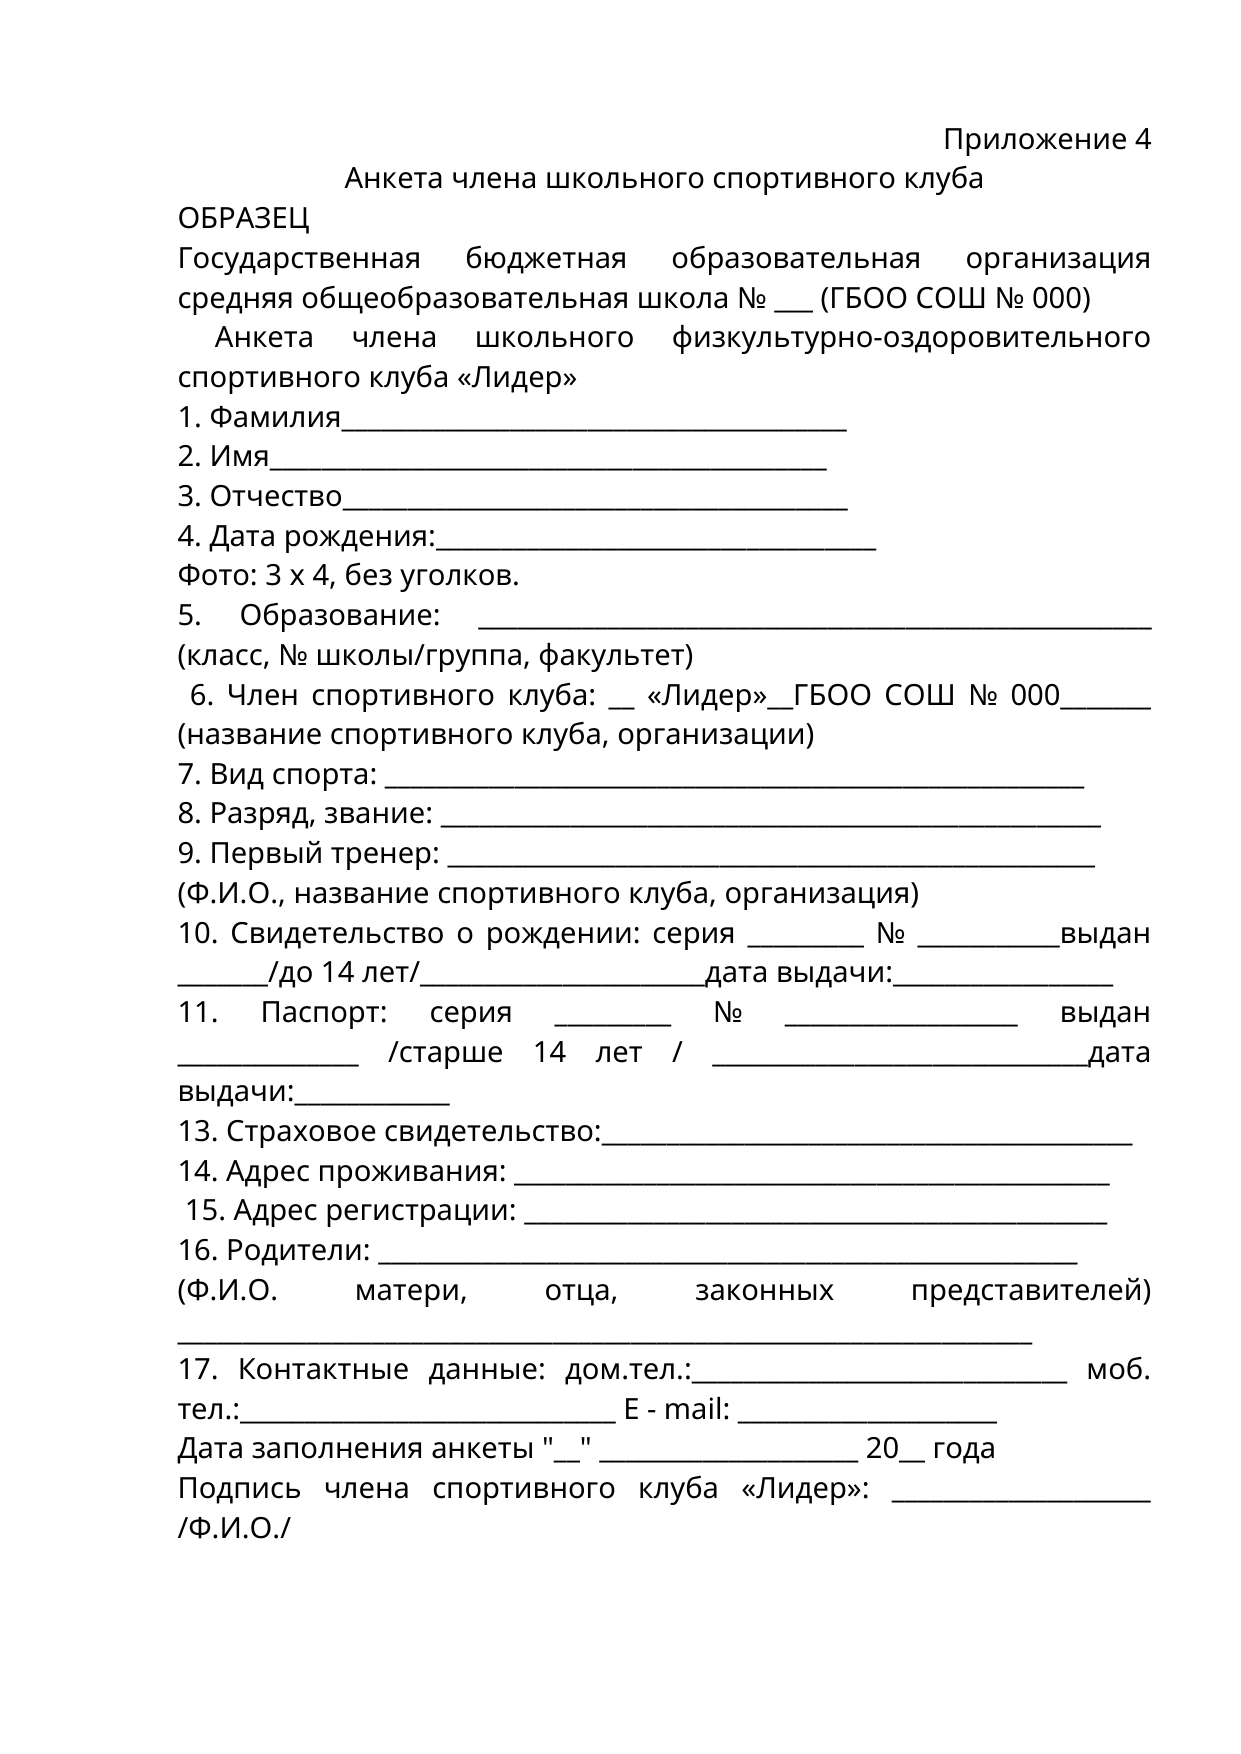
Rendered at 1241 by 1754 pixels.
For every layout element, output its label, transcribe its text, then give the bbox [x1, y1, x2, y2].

text (Ф.И.О. матери, отца, законных представителей) __________________________________________________________________ [177, 1269, 1152, 1348]
text 13. Страховое свидетельство:_________________________________________ [177, 1110, 1152, 1150]
text 17. Контактные данные: дом.тел.:_____________________________ моб. тел.:_____________________________ E - mail: ____________________ [177, 1348, 1152, 1428]
text 10. Свидетельство о рождении: серия _________ № ___________выдан _______/до 14 лет/______________________дата выдачи:_________________ [177, 912, 1152, 991]
text Подпись члена спортивного клуба «Лидер»: ____________________ /Ф.И.О./ [177, 1467, 1152, 1547]
text 1. Фамилия_______________________________________ [177, 396, 1152, 436]
text Государственная бюджетная образовательная организация средняя общеобразовательная школа № ___ (ГБОО СОШ № 000) [177, 237, 1152, 317]
text 16. Родители: ______________________________________________________ [177, 1229, 1152, 1269]
text 8. Разряд, звание: ___________________________________________________ [177, 793, 1152, 832]
text 14. Адрес проживания: ______________________________________________ [177, 1150, 1152, 1190]
text Приложение 4 [177, 118, 1152, 158]
text 3. Отчество_______________________________________ [177, 475, 1152, 515]
text Дата заполнения анкеты "__" ____________________ 20__ года [177, 1428, 1152, 1467]
text (Ф.И.О., название спортивного клуба, организация) [177, 872, 1152, 912]
text 7. Вид спорта: ______________________________________________________ [177, 753, 1152, 793]
text Анкета члена школьного физкультурно-оздоровительного спортивного клуба «Лидер» [177, 317, 1152, 396]
text Фото: 3 х 4, без уголков. [177, 555, 1152, 594]
text 2. Имя___________________________________________ [177, 436, 1152, 475]
text 6. Член спортивного клуба: __ «Лидер»__ГБОО СОШ № 000_______ (название спортивного клуба, организации) [177, 674, 1152, 753]
text 11. Паспорт: серия _________ № __________________ выдан ______________ /старше 14 лет / _____________________________дата выдачи:____________ [177, 991, 1152, 1110]
text ОБРАЗЕЦ [177, 197, 1152, 237]
text 15. Адрес регистрации: _____________________________________________ [177, 1190, 1152, 1229]
text Анкета члена школьного спортивного клуба [177, 158, 1152, 197]
text 4. Дата рождения:__________________________________ [177, 515, 1152, 555]
text 9. Первый тренер: __________________________________________________ [177, 832, 1152, 872]
text 5. Образование: ____________________________________________________ (класс, № школы/группа, факультет) [177, 594, 1152, 674]
